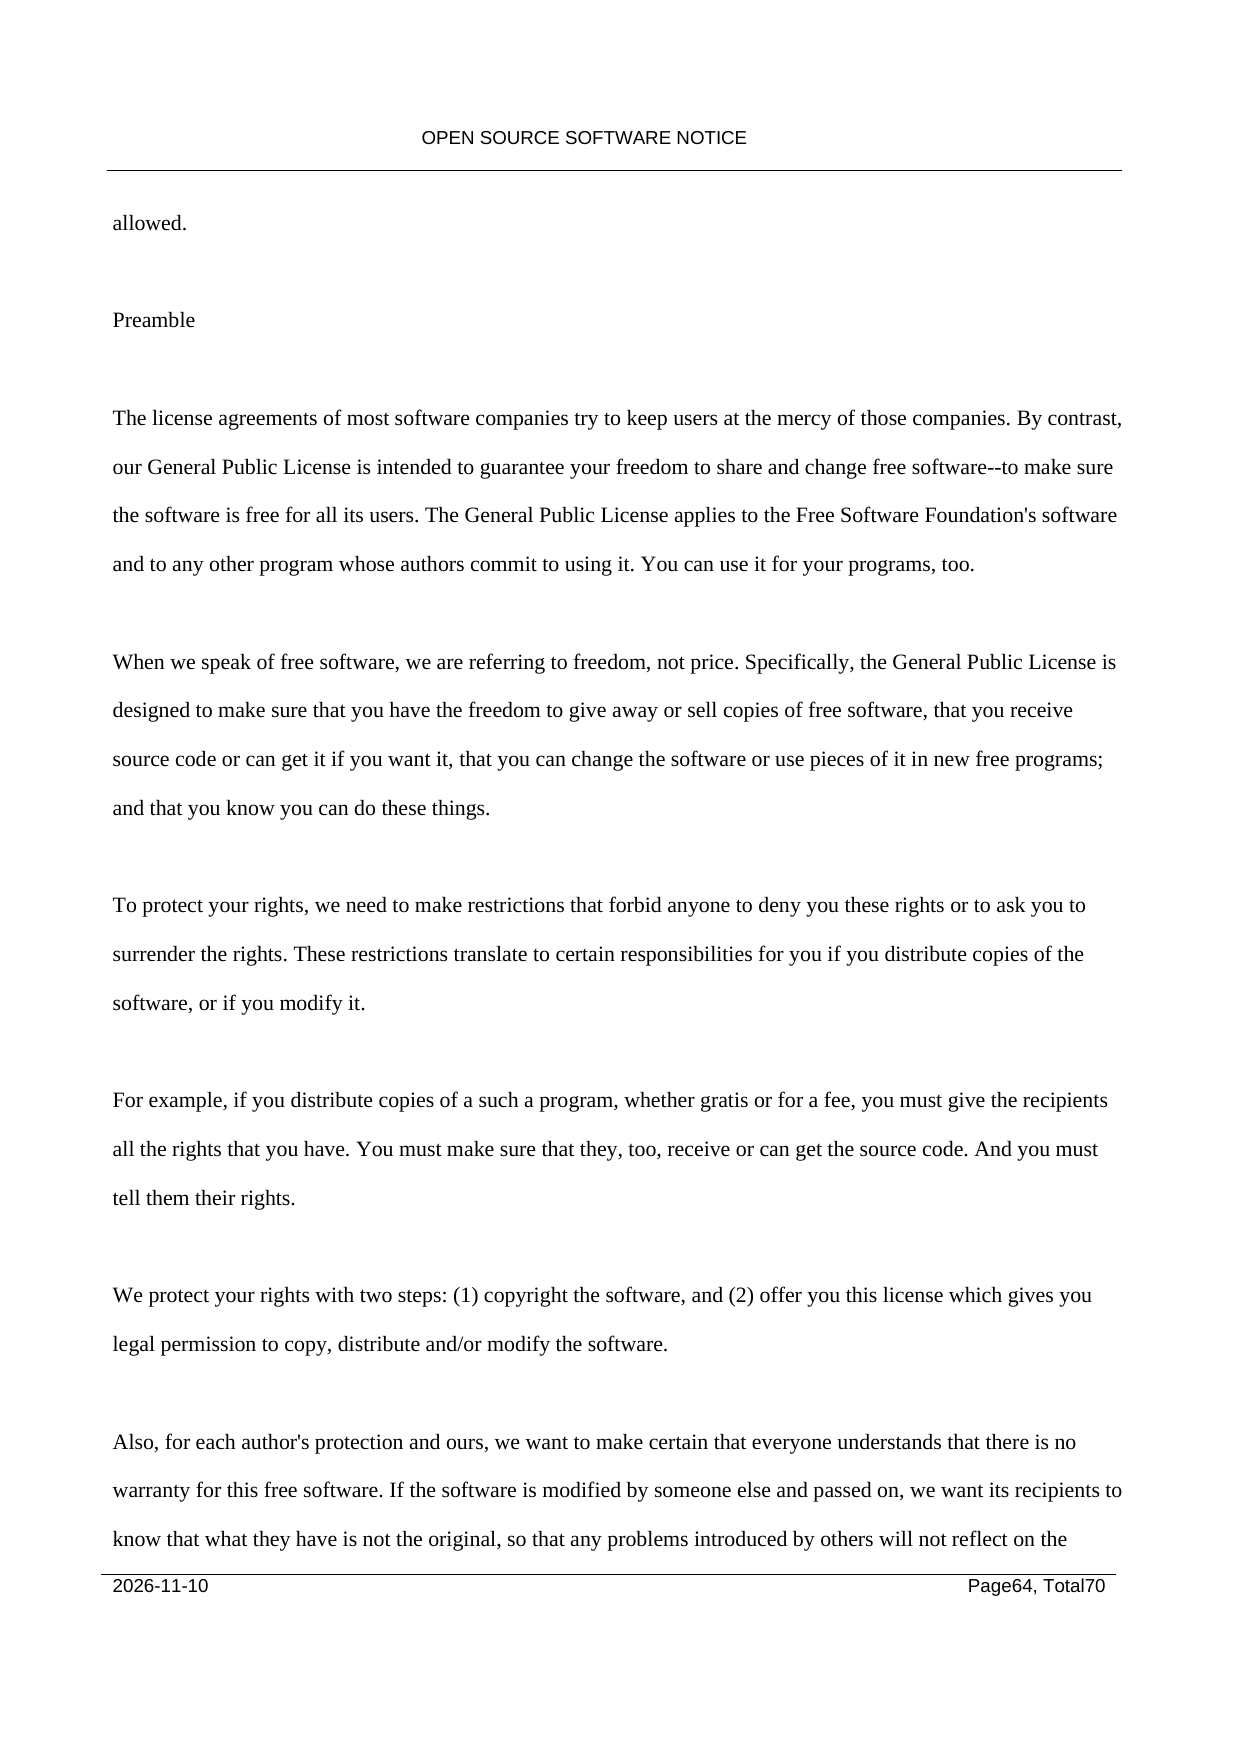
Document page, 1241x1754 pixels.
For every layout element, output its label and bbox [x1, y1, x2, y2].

text [112, 206, 1128, 1555]
